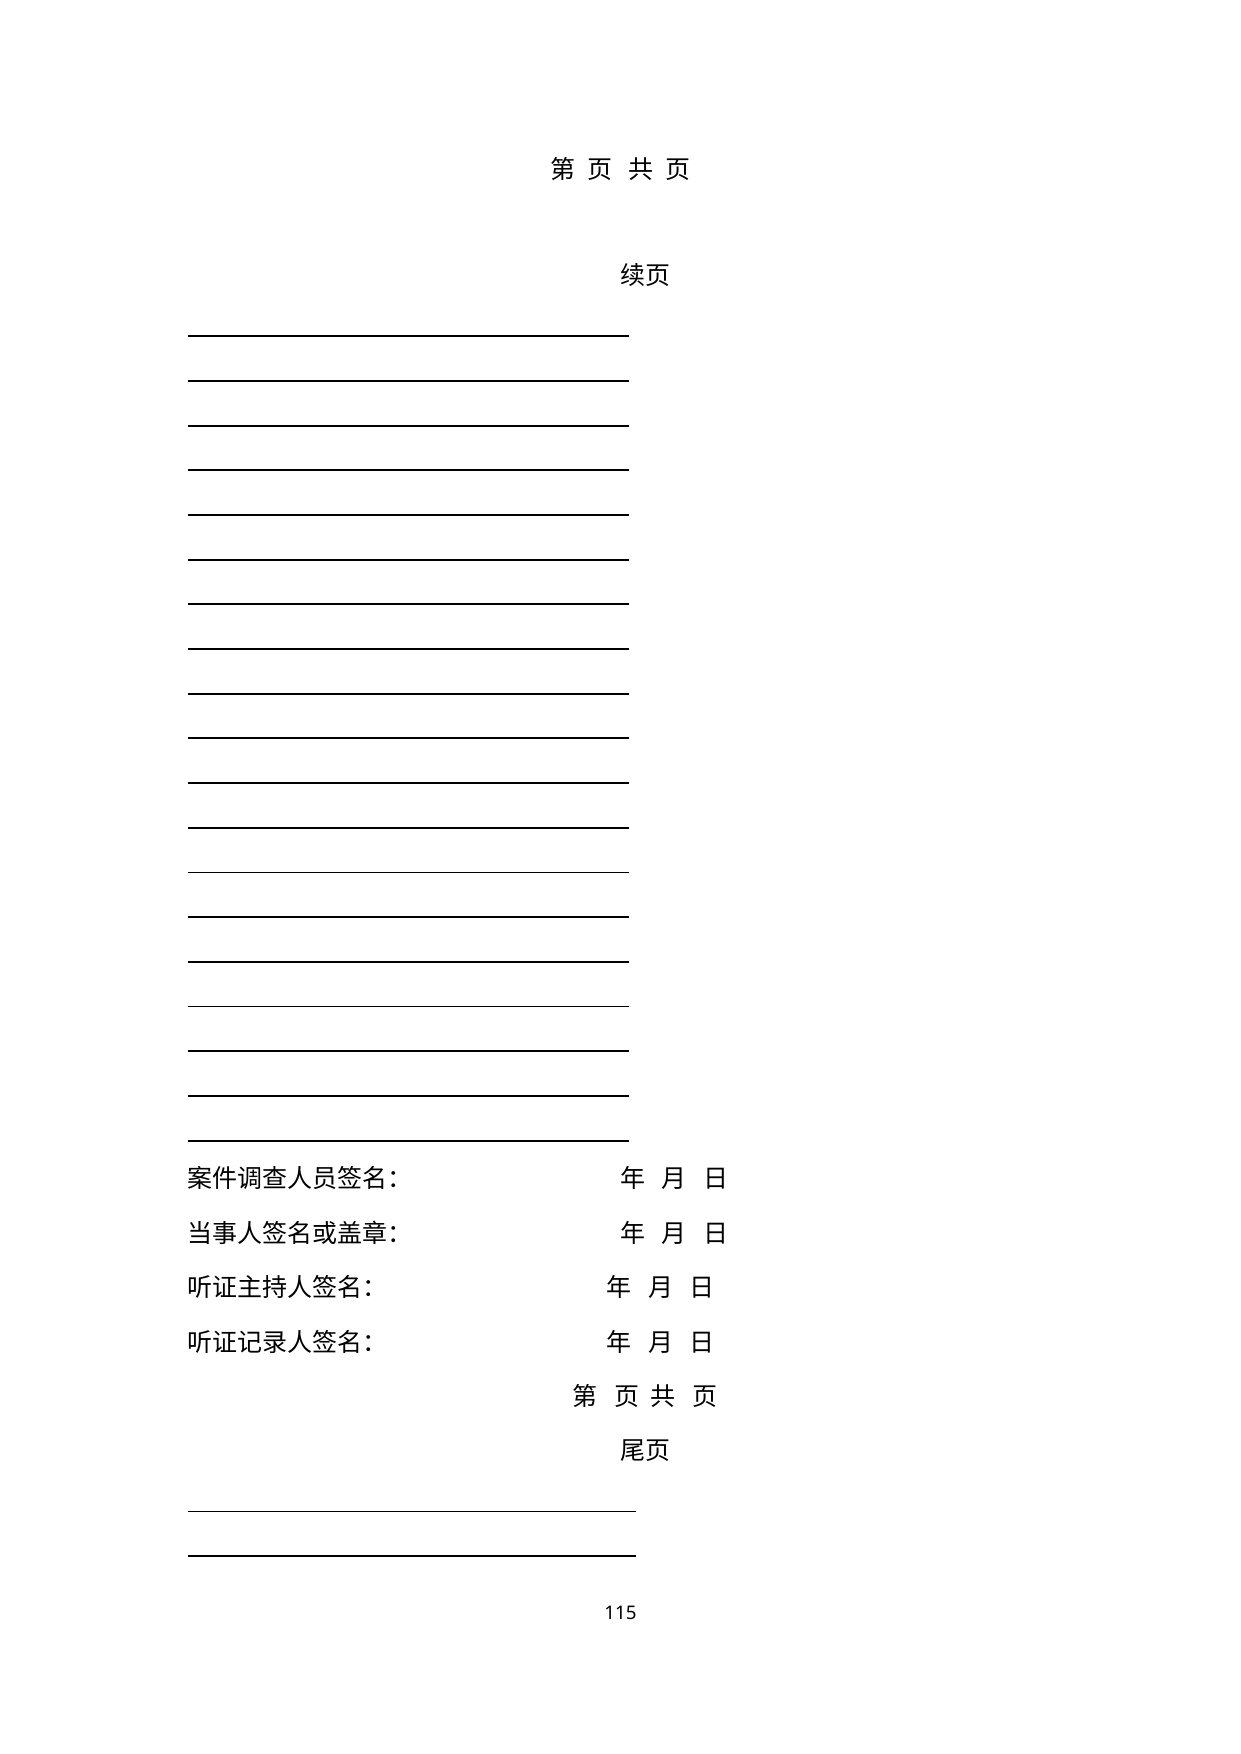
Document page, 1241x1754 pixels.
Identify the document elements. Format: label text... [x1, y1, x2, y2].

text 听证主持人签名： 年 月 日 [187, 1268, 1053, 1304]
text 案件调查人员签名： 年 月 日 [187, 1159, 1053, 1195]
text 第 页 共 页 [187, 1376, 1053, 1413]
text 尾页 [187, 1431, 1053, 1467]
text 听证记录人签名： 年 月 日 [187, 1322, 1053, 1358]
text 续页 [187, 255, 1053, 292]
text 当事人签名或盖章： 年 月 日 [187, 1213, 1053, 1249]
text 第 页 共 页 [187, 150, 1053, 186]
